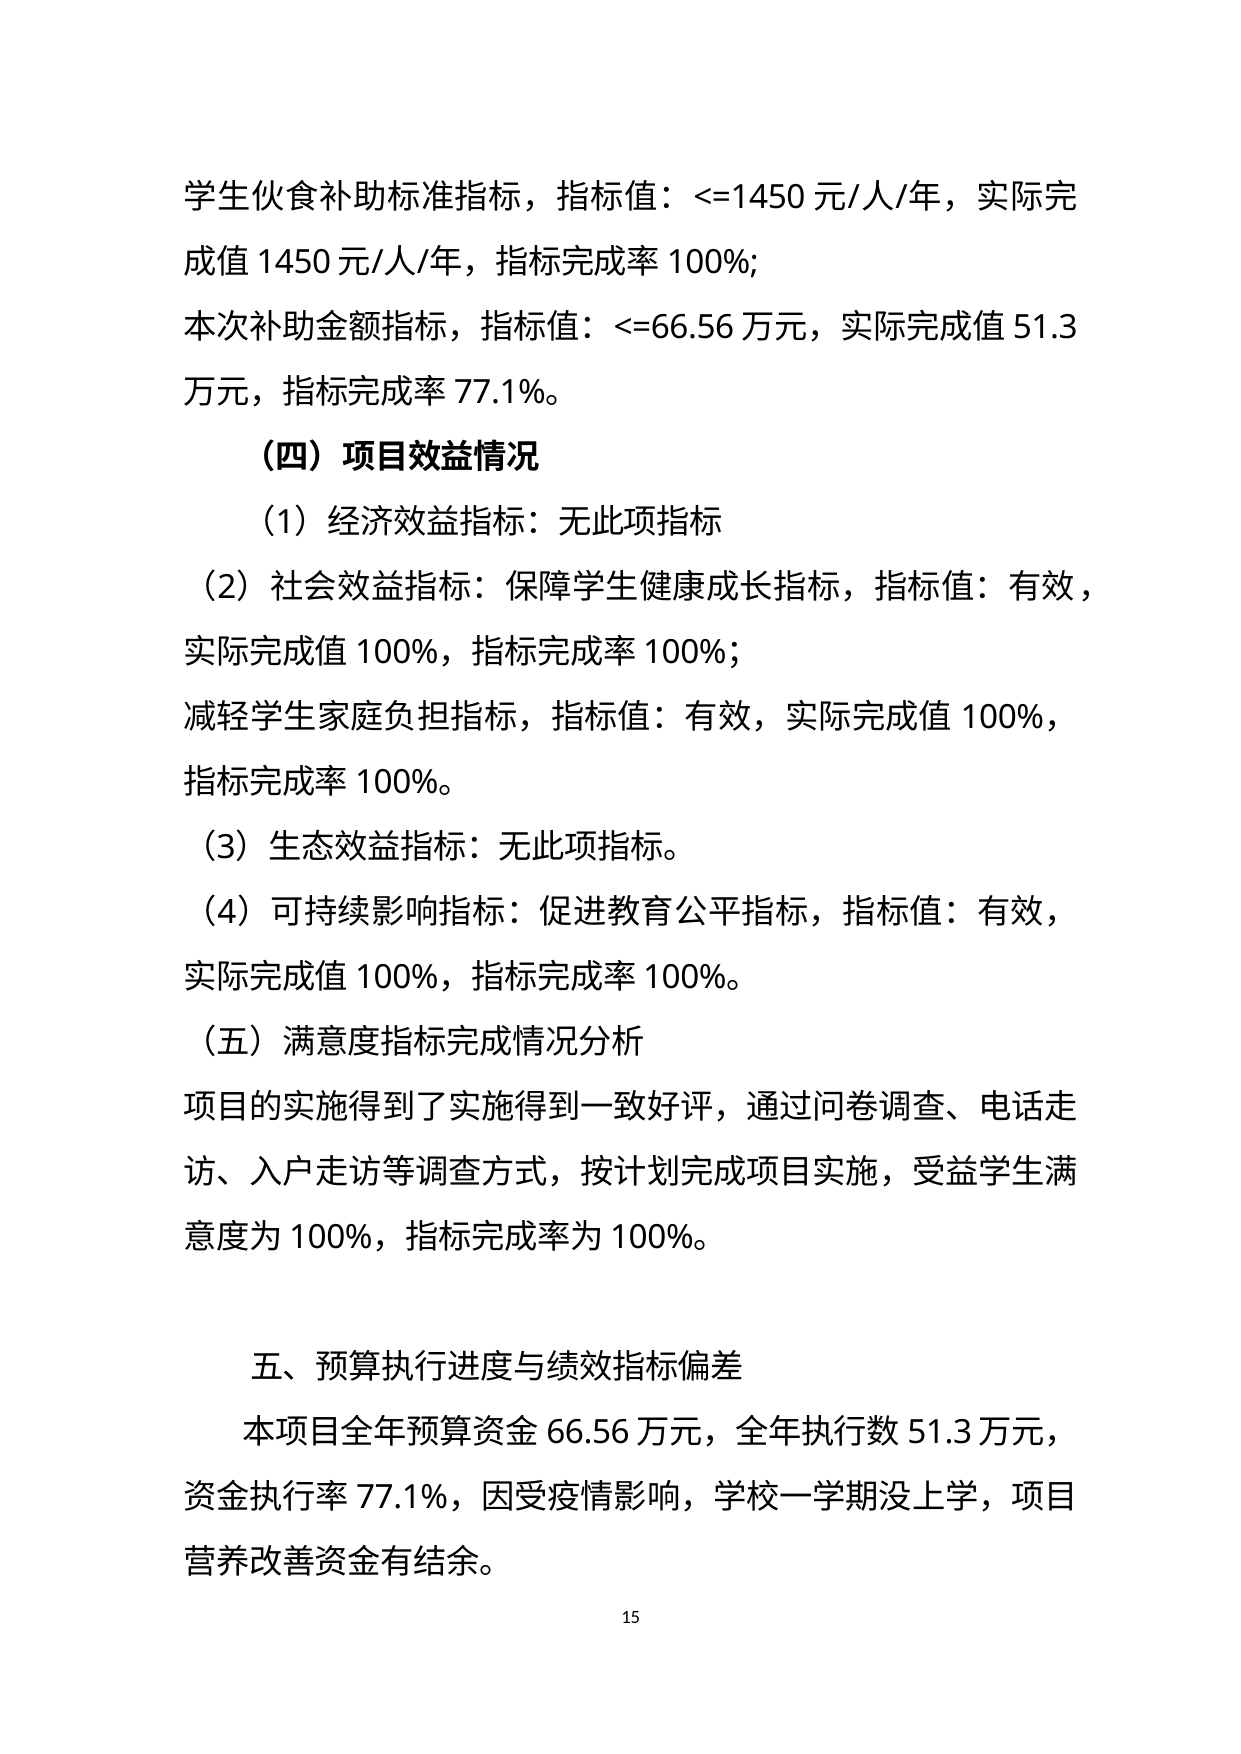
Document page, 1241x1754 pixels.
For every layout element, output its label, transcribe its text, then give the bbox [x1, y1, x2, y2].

text 五、预算执行进度与绩效指标偏差 [183, 1332, 1078, 1397]
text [183, 1397, 1078, 1592]
text （四）项目效益情况 [183, 422, 1078, 487]
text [183, 162, 1078, 422]
text （1）经济效益指标：无此项指标 （2）社会效益指标：保障学生健康成长指标，指标值：有效，实际完成值100%，指标完成率100%； 减轻学生家庭负担指标，指标值：有效，实际完成值100%，指标完成率100%。 （3）生态效益指标：无此项指标。 （4）可持续影响指标：促进教育公平指标，指标值：有效，实际完成值100%，指标完成率100%。 （五）满意度指标完成情况分析 项目的实施得到了实施得到一致好评，通过问卷调查、电话走访、入户走访等调查方式，按计划完成项目实施，受益学生满意度为100%，指标完成率为100%。 [183, 487, 1078, 1267]
